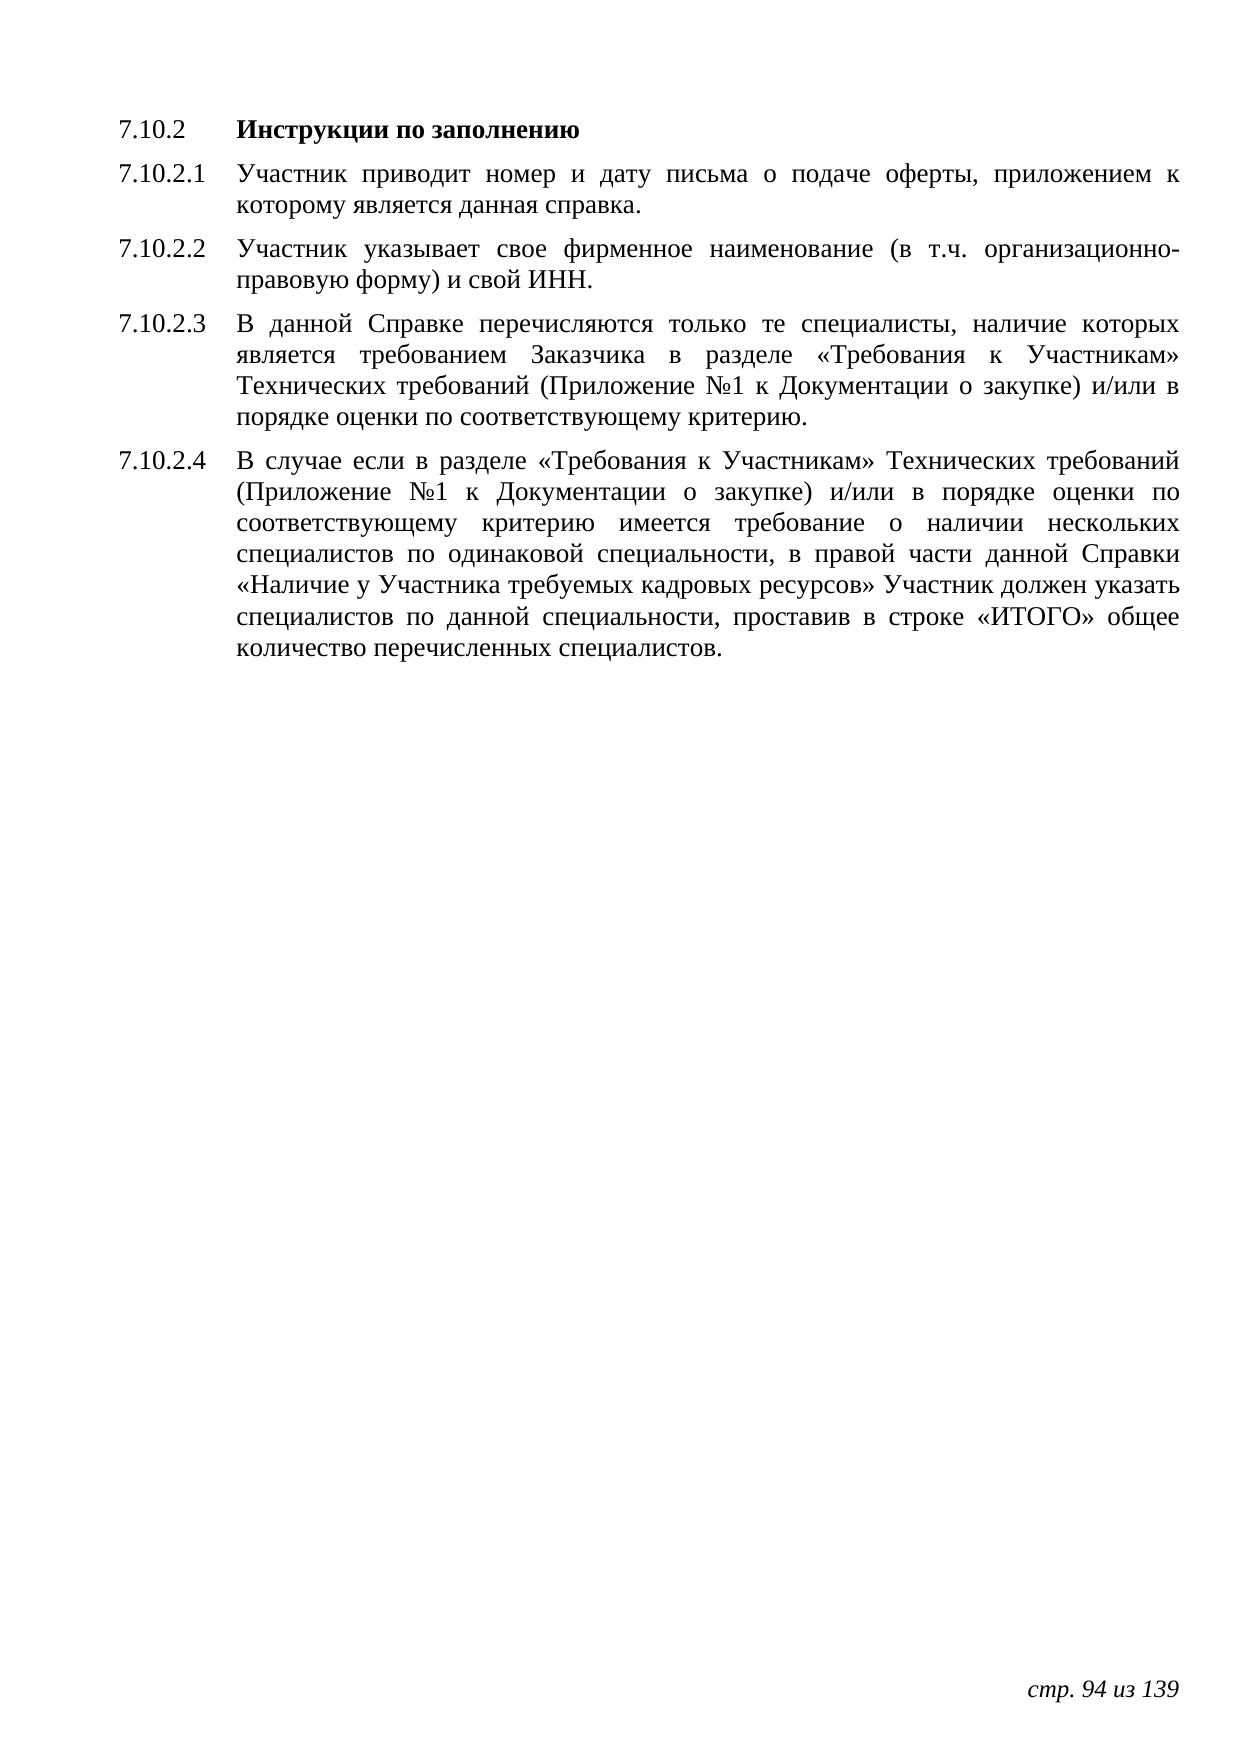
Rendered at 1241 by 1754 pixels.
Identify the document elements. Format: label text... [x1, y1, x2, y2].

text В данной Справке перечисляются только те специалисты, наличие которых является требованием Заказчика в разделе «Требования к Участникам» Технических требований (Приложение №1 к Документации о закупке) и/или в порядке оценки по соответствующему критерию. [118, 307, 1181, 431]
text В случае если в разделе «Требования к Участникам» Технических требований (Приложение №1 к Документации о закупке) и/или в порядке оценки по соответствующему критерию имеется требование о наличии нескольких специалистов по одинаковой специальности, в правой части данной Справки «Наличие у Участника требуемых кадровых ресурсов» Участник должен указать специалистов по данной специальности, проставив в строке «ИТОГО» общее количество перечисленных специалистов. [118, 444, 1181, 662]
text Участник приводит номер и дату письма о подаче оферты, приложением к которому является данная справка. [118, 157, 1181, 219]
text Инструкции по заполнению [118, 114, 1181, 145]
text Участник указывает свое фирменное наименование (в т.ч. организационно-правовую форму) и свой ИНН. [118, 232, 1181, 294]
